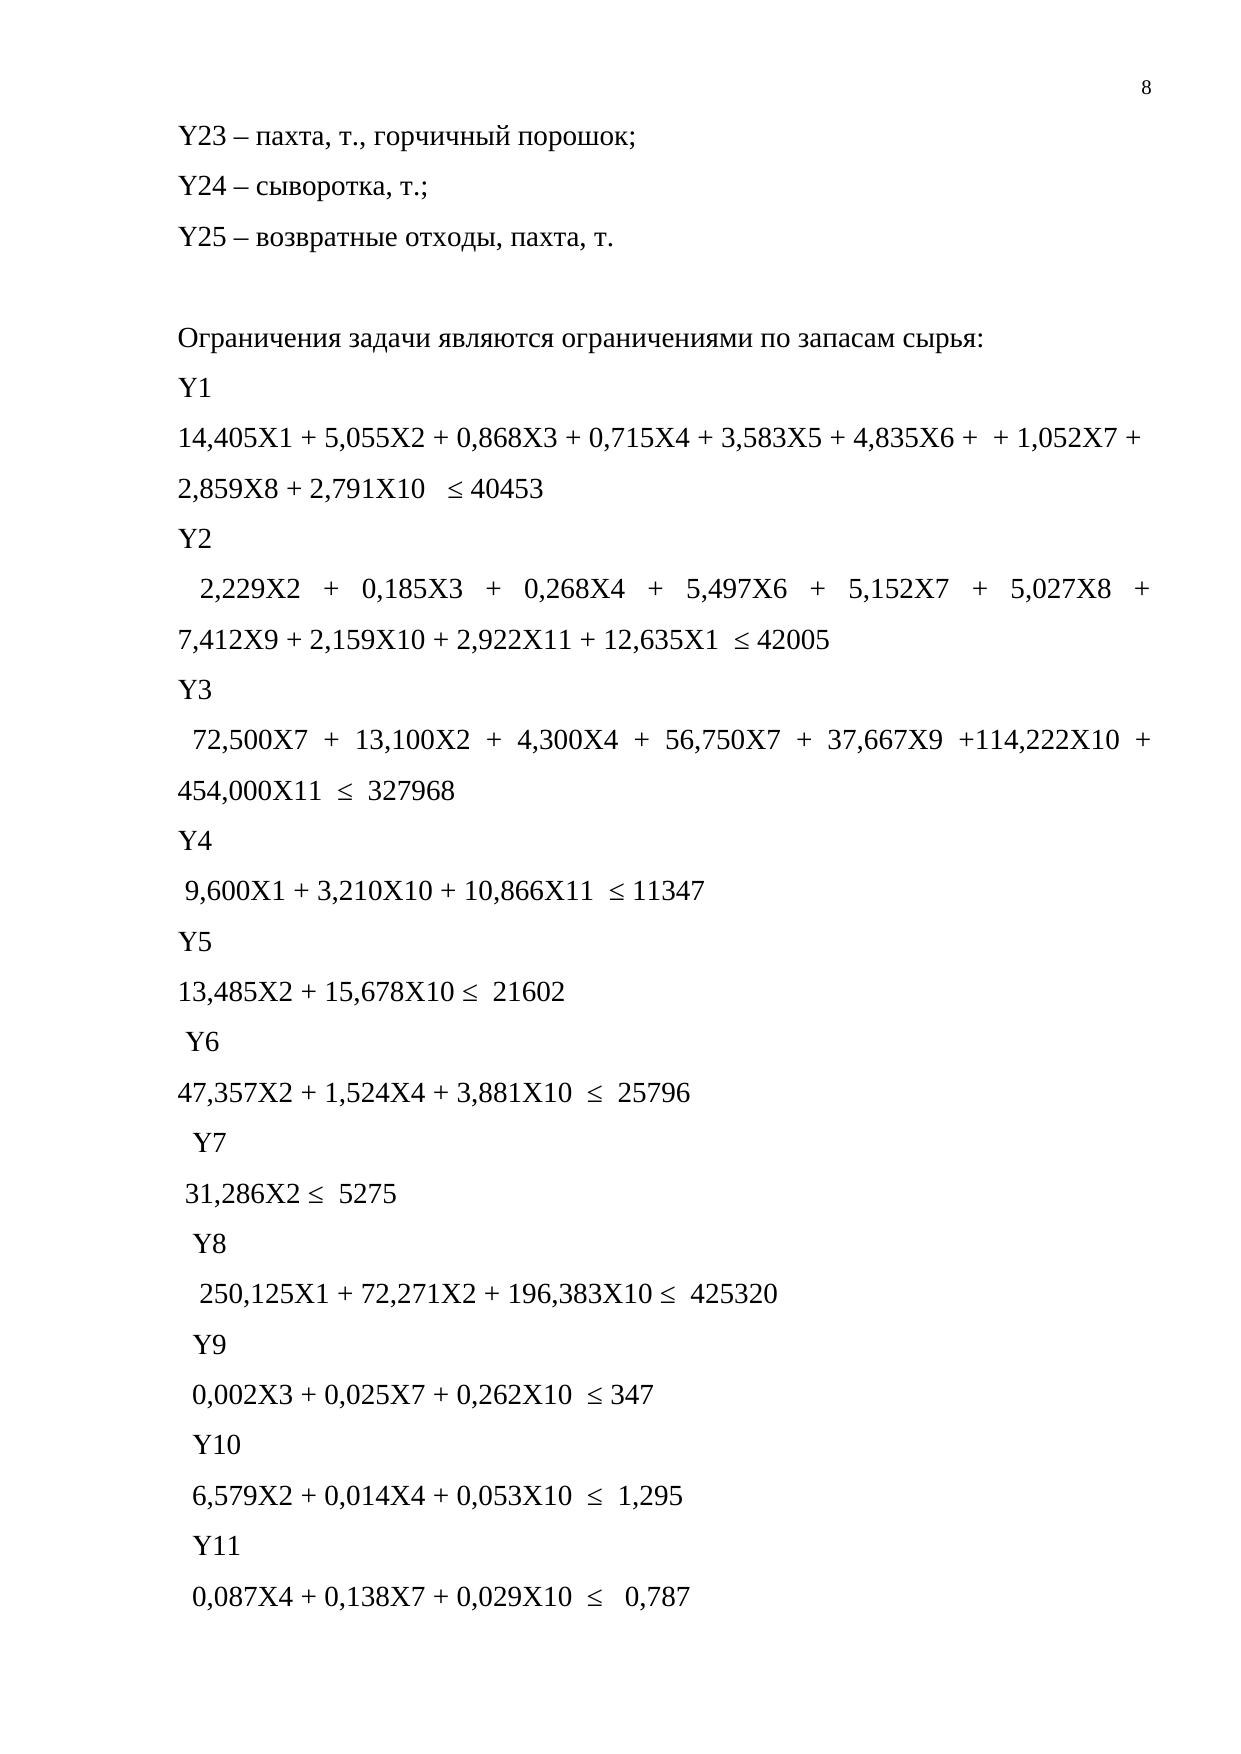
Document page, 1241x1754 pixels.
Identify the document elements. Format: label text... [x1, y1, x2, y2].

text 2,229Х2 + 0,185Х3 + 0,268Х4 + 5,497Х6 + 5,152Х7 + 5,027Х8 + 7,412Х9 + 2,159Х10 + 2,922Х11 + 12,635Х1 ≤ 42005 [177, 571, 1152, 655]
text 31,286Х2 ≤ 5275 [177, 1176, 1152, 1209]
text 1 [177, 370, 1152, 404]
text 14,405Х1 + 5,055Х2 + 0,868Х3 + 0,715Х4 + 3,583Х5 + 4,835Х6 + + 1,052Х7 + 2,859Х8 + 2,791Х10 ≤ 40453 [177, 420, 1152, 504]
text 250,125Х1 + 72,271Х2 + 196,383Х10 ≤ 425320 [177, 1276, 1152, 1310]
text 8 [177, 1226, 1152, 1260]
text 6 [177, 1024, 1152, 1058]
text 0,002Х3 + 0,025Х7 + 0,262Х10 ≤ 347 [177, 1377, 1152, 1411]
text 5 [177, 924, 1152, 957]
text 25 – возвратные отходы, пахта, т. [177, 219, 1152, 253]
text 11 [177, 1528, 1152, 1562]
text 6,579Х2 + 0,014Х4 + 0,053Х10 ≤ 1,295 [177, 1478, 1152, 1511]
text 13,485Х2 + 15,678Х10 ≤ 21602 [177, 974, 1152, 1008]
text 9 [177, 1327, 1152, 1360]
text Ограничения задачи являются ограничениями по запасам сырья: [177, 320, 1152, 353]
text 47,357Х2 + 1,524Х4 + 3,881Х10 ≤ 25796 [177, 1075, 1152, 1108]
text 0,087Х4 + 0,138Х7 + 0,029Х10 ≤ 0,787 [177, 1579, 1152, 1612]
text 2 [177, 521, 1152, 555]
text 7 [177, 1125, 1152, 1159]
text 4 [177, 823, 1152, 857]
text 72,500Х7 + 13,100Х2 + 4,300Х4 + 56,750Х7 + 37,667Х9 +114,222Х10 + 454,000Х11 ≤ 327968 [177, 722, 1152, 806]
text 23 – пахта, т., горчичный порошок; [177, 118, 1152, 152]
text 3 [177, 672, 1152, 706]
text 10 [177, 1427, 1152, 1461]
text 9,600Х1 + 3,210Х10 + 10,866Х11 ≤ 11347 [177, 873, 1152, 907]
text 24 – сыворотка, т.; [177, 168, 1152, 202]
